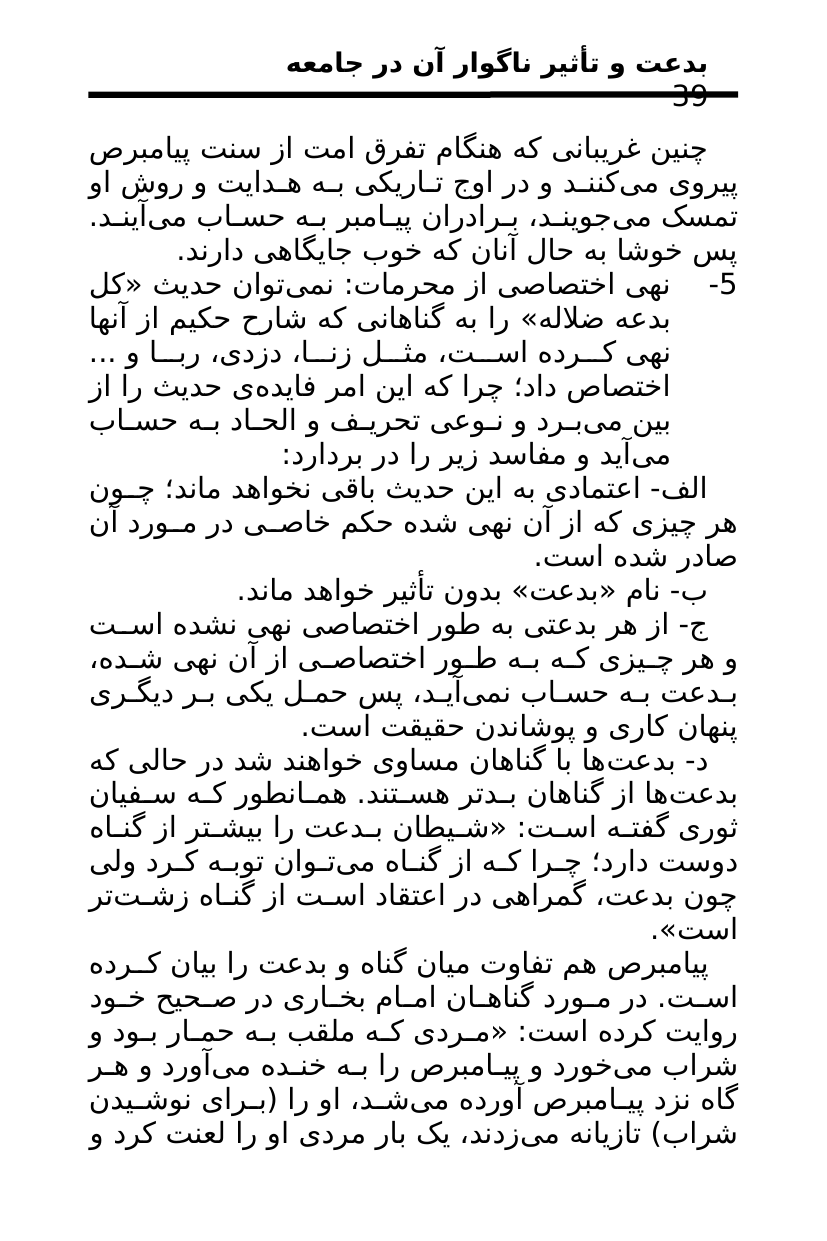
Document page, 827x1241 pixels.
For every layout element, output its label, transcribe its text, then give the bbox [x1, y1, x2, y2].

text ب- نام «بدعت» بدون تأثیر خواهد ماند. [89, 573, 738, 607]
text چنین غریبانی که هنگام تفرق امت از سنت پیامبرص پیروی می‌کنند و در اوج تاریکی به هدایت و روش او تمسک می‌جویند، برادران پیامبر به حساب می‌آیند. پس خوشا به حال آنان که خوب جایگاهی دارند. [89, 132, 738, 267]
list نهی اختصاصی از محرمات: نمی‌توان حدیث «کل بدعه ضلاله» را به گناهانی که شارح حکیم از آنها نهی کرده است، مثل زنا، دزدی، ربا و ... اختصاص داد؛ چرا که این امر فایده‌ی حدیث را از بین می‌برد و نوعی تحریف و الحاد به حساب می‌آید و مفاسد زیر را در بردارد: [89, 267, 708, 471]
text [89, 947, 738, 1150]
text الف- اعتمادی به این حدیث باقی نخواهد ماند؛ چون هر چیزی که از آن نهی شده حکم خاصی در مورد آن صادر شده است. [89, 471, 738, 573]
text د- بدعت‌ها با گناهان مساوی خواهند شد در حالی که بدعت‌ها از گناهان بدتر هستند. همانطور که سفیان ثوری گفته است: «شیطان بدعت را بیشتر از گناه دوست دارد؛ چرا که از گناه می‌توان توبه کرد ولی چون بدعت، گمراهی در اعتقاد است از گناه زشت‌تر است». [89, 743, 738, 947]
text ج- از هر بدعتی به طور اختصاصی نهی نشده است و هر چیزی که به طور اختصاصی از آن نهی شده، بدعت به حساب نمی‌آید، پس حمل یکی بر دیگری پنهان کاری و پوشاندن حقیقت است. [89, 607, 738, 743]
